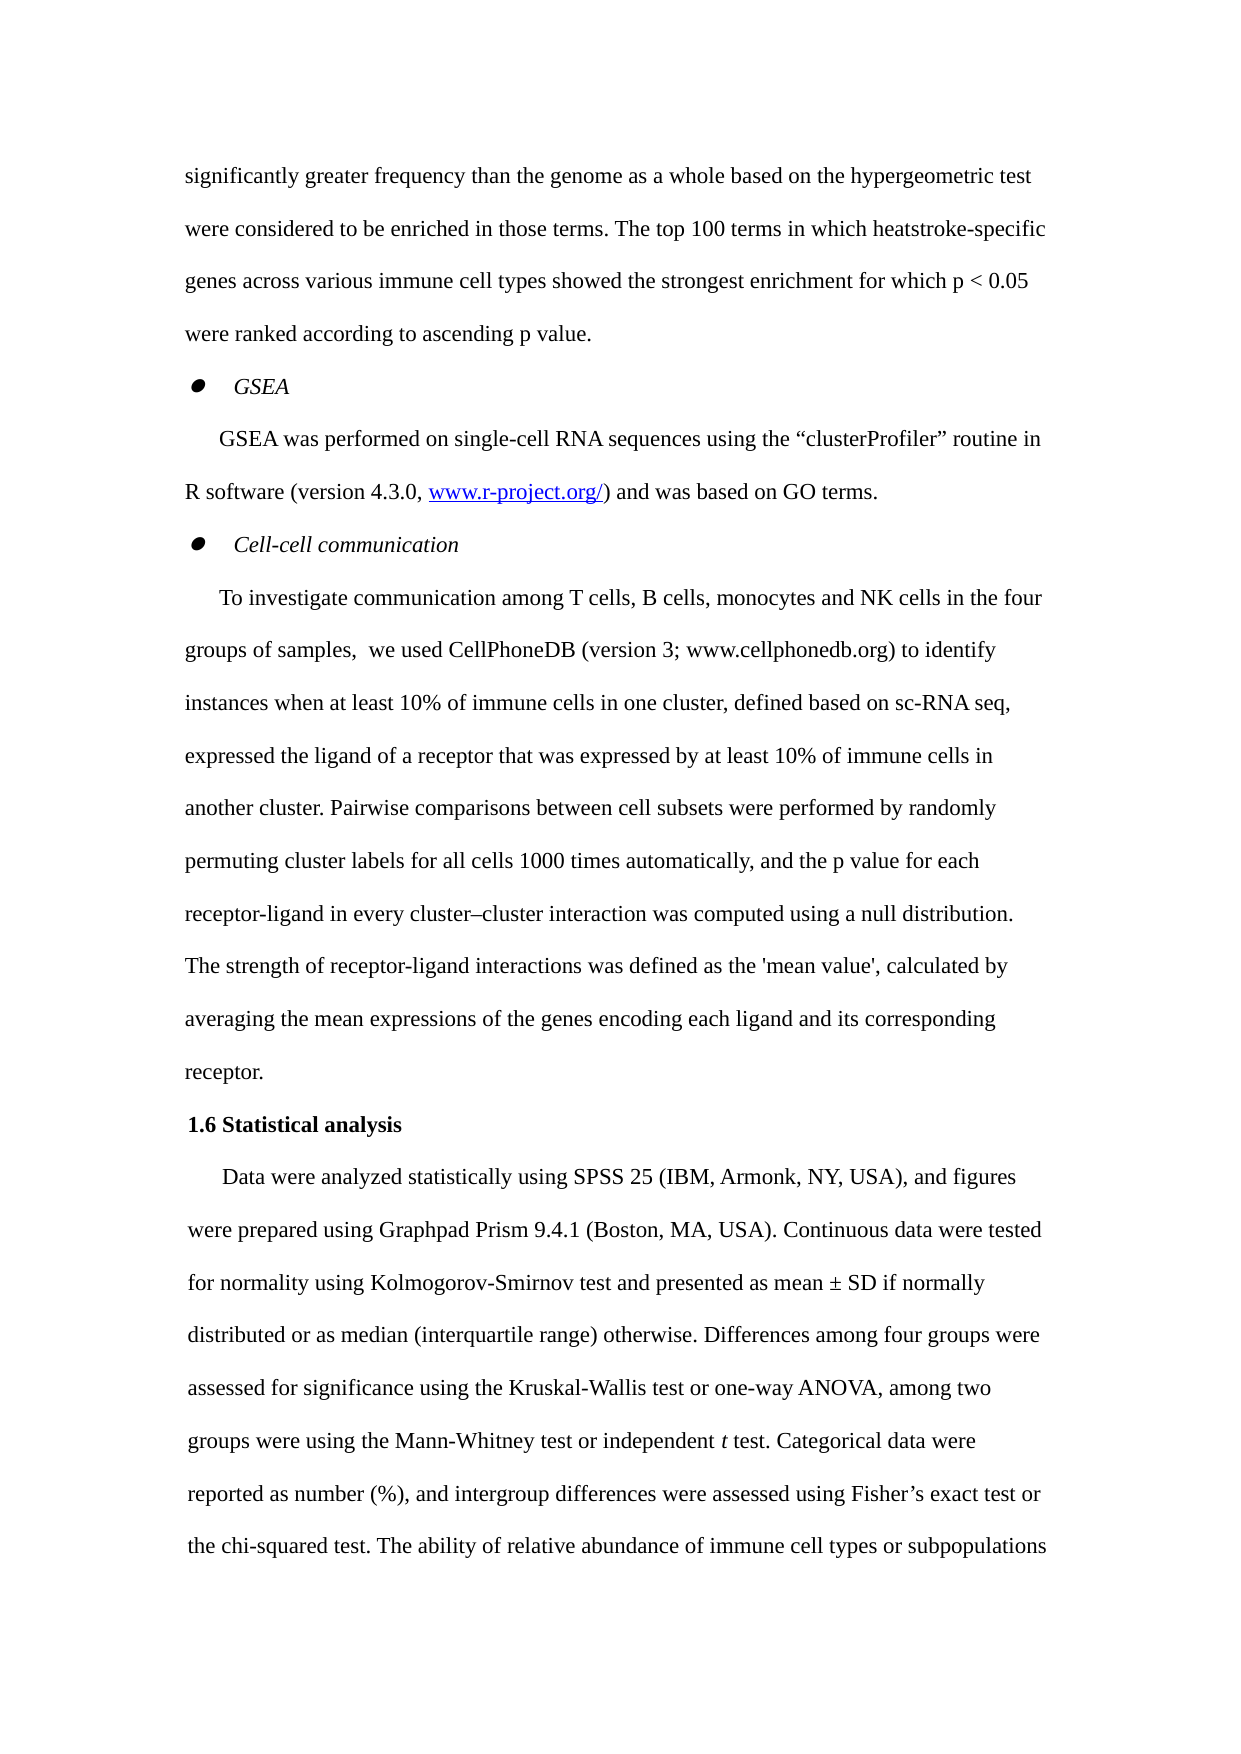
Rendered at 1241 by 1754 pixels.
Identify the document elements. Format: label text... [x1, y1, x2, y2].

text GSEA was performed on single-cell RNA sequences using the “clusterProfiler” routine in R software (version 4.3.0, www.r-project.org/) and was based on GO terms. [184, 426, 1053, 504]
list GSEA [187, 373, 1053, 399]
text To investigate communication among T cells, B cells, monocytes and NK cells in the four groups of samples, we used CellPhoneDB (version 3; www.cellphonedb.org) to identify instances when at least 10% of immune cells in one cluster, defined based on sc-RNA seq, expressed the ligand of a receptor that was expressed by at least 10% of immune cells in another cluster. Pairwise comparisons between cell subsets were performed by randomly permuting cluster labels for all cells 1000 times automatically, and the p value for each receptor-ligand in every cluster–cluster interaction was computed using a null distribution. The strength of receptor-ligand interactions was defined as the 'mean value', calculated by averaging the mean expressions of the genes encoding each ligand and its corresponding receptor. [184, 584, 1053, 1084]
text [184, 162, 1053, 346]
text 1.6 Statistical analysis [187, 1111, 1053, 1137]
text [187, 1163, 1053, 1559]
list Cell-cell communication [187, 531, 1053, 557]
